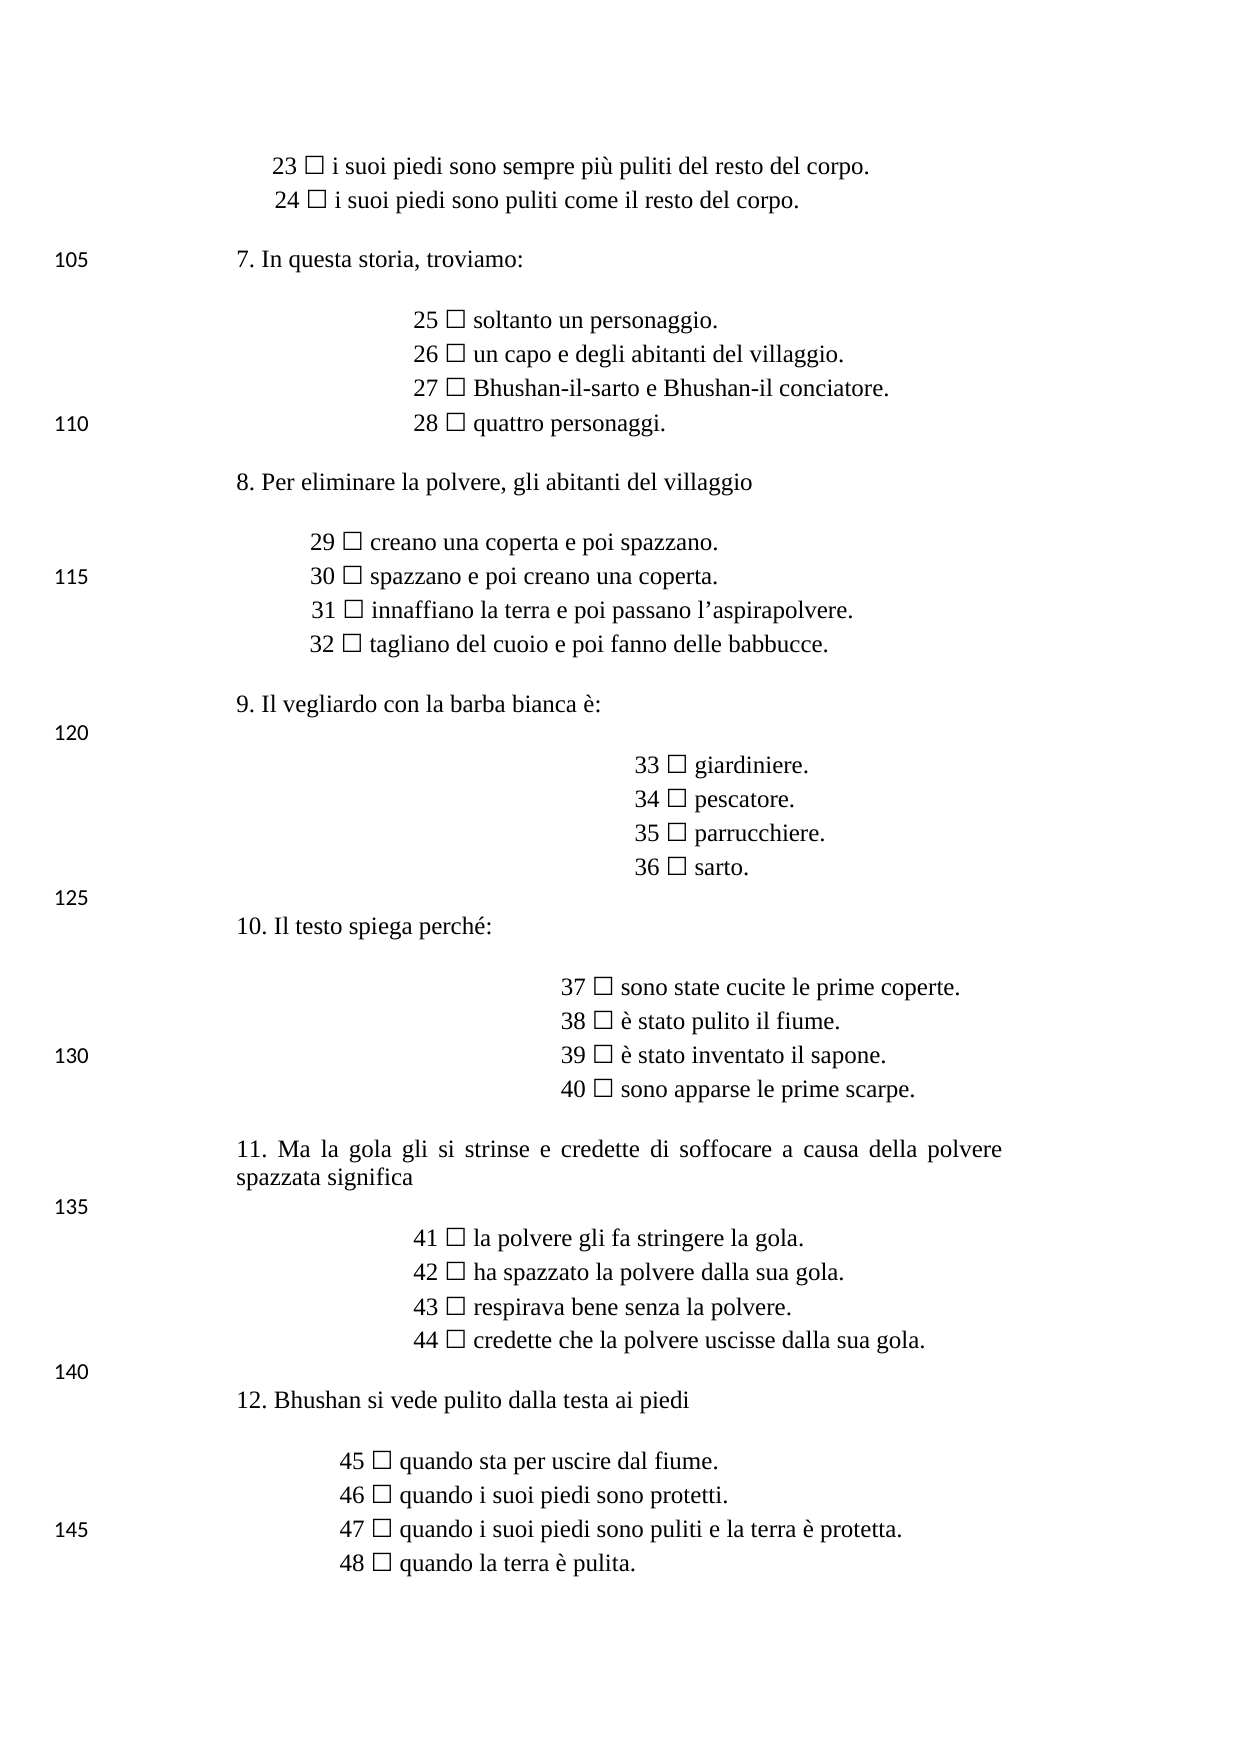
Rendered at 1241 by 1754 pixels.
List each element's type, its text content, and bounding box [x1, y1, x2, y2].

text 31 ☐ innaffiano la terra e poi passano l’aspirapolvere. [236, 592, 1004, 626]
text 43 ☐ respirava bene senza la polvere. [339, 1288, 1004, 1322]
text 7. In questa storia, troviamo: [236, 244, 1004, 273]
text 23 ☐ i suoi piedi sono sempre più puliti del resto del corpo. [236, 148, 1004, 182]
text 40 ☐ sono apparse le prime scarpe. [236, 1071, 1004, 1105]
text 45 ☐ quando sta per uscire dal fiume. [266, 1442, 1004, 1477]
text 37 ☐ sono state cucite le prime coperte. [236, 969, 1004, 1003]
text 42 ☐ ha spazzato la polvere dalla sua gola. [339, 1254, 1004, 1288]
text 35 ☐ parrucchiere. [236, 814, 1004, 848]
text 12. Bhushan si vede pulito dalla testa ai piedi [236, 1385, 1004, 1414]
text 39 ☐ è stato inventato il sapone. [236, 1037, 1004, 1071]
text 33 ☐ giardiniere. [605, 746, 1004, 780]
text 29 ☐ creano una coperta e poi spazzano. [236, 524, 1004, 558]
text 24 ☐ i suoi piedi sono puliti come il resto del corpo. [118, 182, 1004, 216]
text 26 ☐ un capo e degli abitanti del villaggio. [339, 336, 1004, 370]
text 41 ☐ la polvere gli fa stringere la gola. [339, 1220, 1004, 1254]
text 38 ☐ è stato pulito il fiume. [236, 1003, 1004, 1037]
text 30 ☐ spazzano e poi creano una coperta. [236, 558, 1004, 592]
text 36 ☐ sarto. [236, 848, 1004, 882]
text 25 ☐ soltanto un personaggio. [354, 302, 1004, 336]
text 27 ☐ Bhushan-il-sarto e Bhushan-il conciatore. [339, 370, 1004, 404]
text 46 ☐ quando i suoi piedi sono protetti. [266, 1477, 1004, 1511]
text 28 ☐ quattro personaggi. [339, 404, 1004, 438]
text 44 ☐ credette che la polvere uscisse dalla sua gola. [339, 1322, 1004, 1356]
text 9. Il vegliardo con la barba bianca è: [236, 689, 1004, 717]
text 32 ☐ tagliano del cuoio e poi fanno delle babbucce. [236, 626, 1004, 660]
text 48 ☐ quando la terra è pulita. [266, 1545, 1004, 1579]
text 10. Il testo spiega perché: [236, 911, 1004, 940]
text 8. Per eliminare la polvere, gli abitanti del villaggio [236, 467, 1004, 496]
text 34 ☐ pescatore. [236, 780, 1004, 814]
text 11. Ma la gola gli si strinse e credette di soffocare a causa della polvere spazzata significa [236, 1134, 1004, 1191]
text 47 ☐ quando i suoi piedi sono puliti e la terra è protetta. [266, 1511, 1004, 1545]
